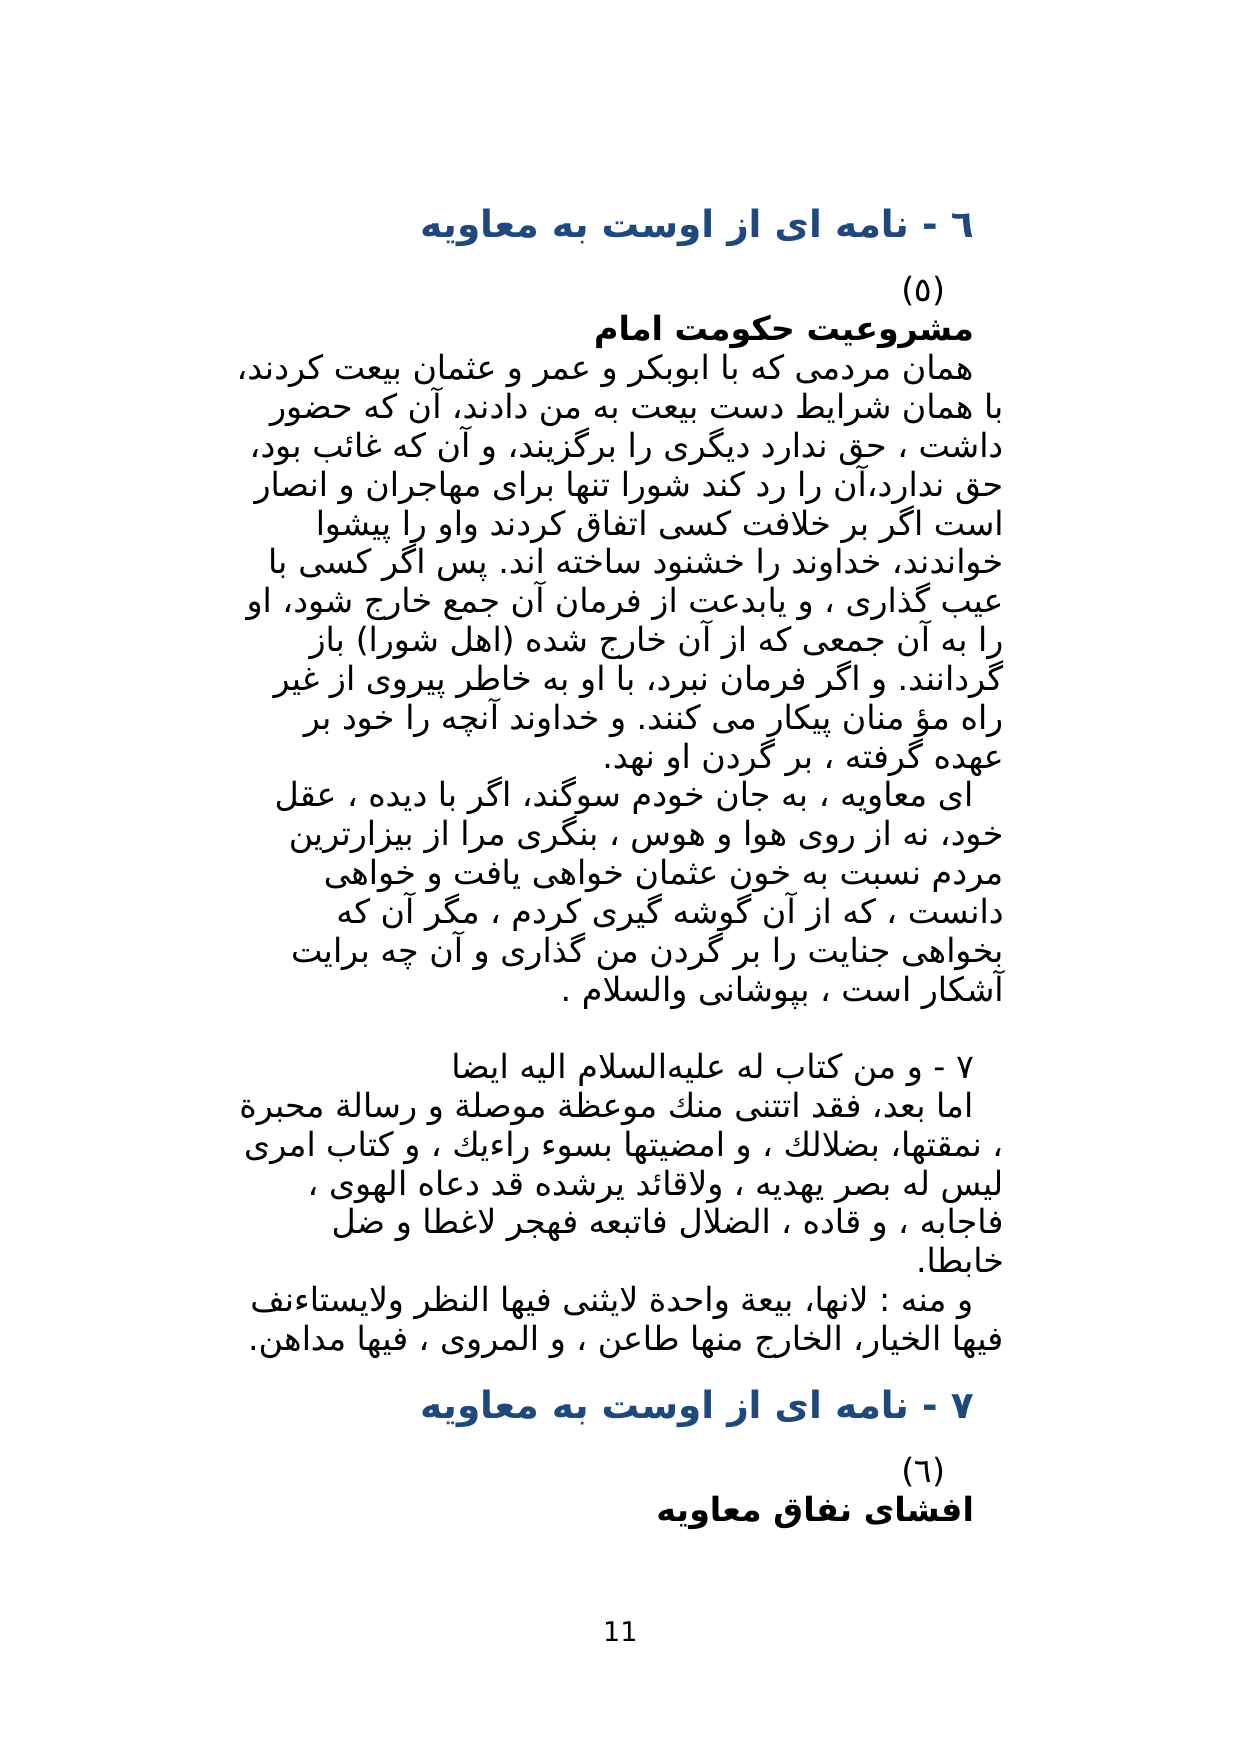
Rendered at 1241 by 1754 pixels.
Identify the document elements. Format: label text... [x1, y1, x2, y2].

subtitle ٧ - نامه اى از اوست به معاويه [236, 1383, 1004, 1427]
text و منه : لانها، بيعة واحدة لايثنى فيها النظر ولايستاءنف فيها الخيار، الخارج منها طاعن ، و المروى ، فيها مداهن. [236, 1281, 1004, 1358]
text ٧ - و من كتاب له عليه‌السلام اليه ايضا [236, 1047, 1004, 1086]
text (٦) [236, 1452, 1004, 1491]
text مشروعيت حكومت امام [236, 310, 1004, 348]
text اما بعد، فقد اتتنى منك موعظة موصلة و رسالة محبرة ، نمقتها، بضلالك ، و امضيتها بسوء راءيك ، و كتاب امرى ليس له بصر يهديه ، ولاقائد يرشده قد دعاه الهوى ، فاجابه ، و قاده ، الضلال فاتبعه فهجر لاغطا و ضل خابطا. [236, 1086, 1004, 1281]
text همان مردمى كه با ابوبكر و عمر و عثمان بيعت كردند، با همان شرايط دست بيعت به من دادند، آن كه حضور داشت ، حق ندارد ديگرى را برگزيند، و آن كه غائب بود، حق ندارد،آن را رد كند شورا تنها براى مهاجران و انصار است اگر بر خلافت كسى اتفاق كردند واو را پيشوا خواندند، خداوند را خشنود ساخته اند. پس اگر كسى با عيب گذارى ، و يابدعت از فرمان آن جمع خارج شود، او را به آن جمعى كه از آن خارج شده (اهل شورا) باز گردانند. و اگر فرمان نبرد، با او به خاطر پيروى از غير راه مؤ منان پيكار مى كنند. و خداوند آنچه را خود بر عهده گرفته ، بر گردن او نهد. [236, 348, 1004, 776]
text (٥) [236, 271, 1004, 310]
subtitle ٦ - نامه اى از اوست به معاويه [236, 202, 1004, 246]
text افشاى نفاق معاويه [236, 1491, 1004, 1529]
text اى معاويه ، به جان خودم سوگند، اگر با ديده ، عقل خود، نه از روى هوا و هوس ، بنگرى مرا از بيزارترين مردم نسبت به خون عثمان خواهى يافت و خواهى دانست ، كه از آن گوشه گيرى كردم ، مگر آن كه بخواهى جنايت را بر گردن من گذارى و آن چه برايت آشكار است ، بپوشانى والسلام . [236, 776, 1004, 1009]
